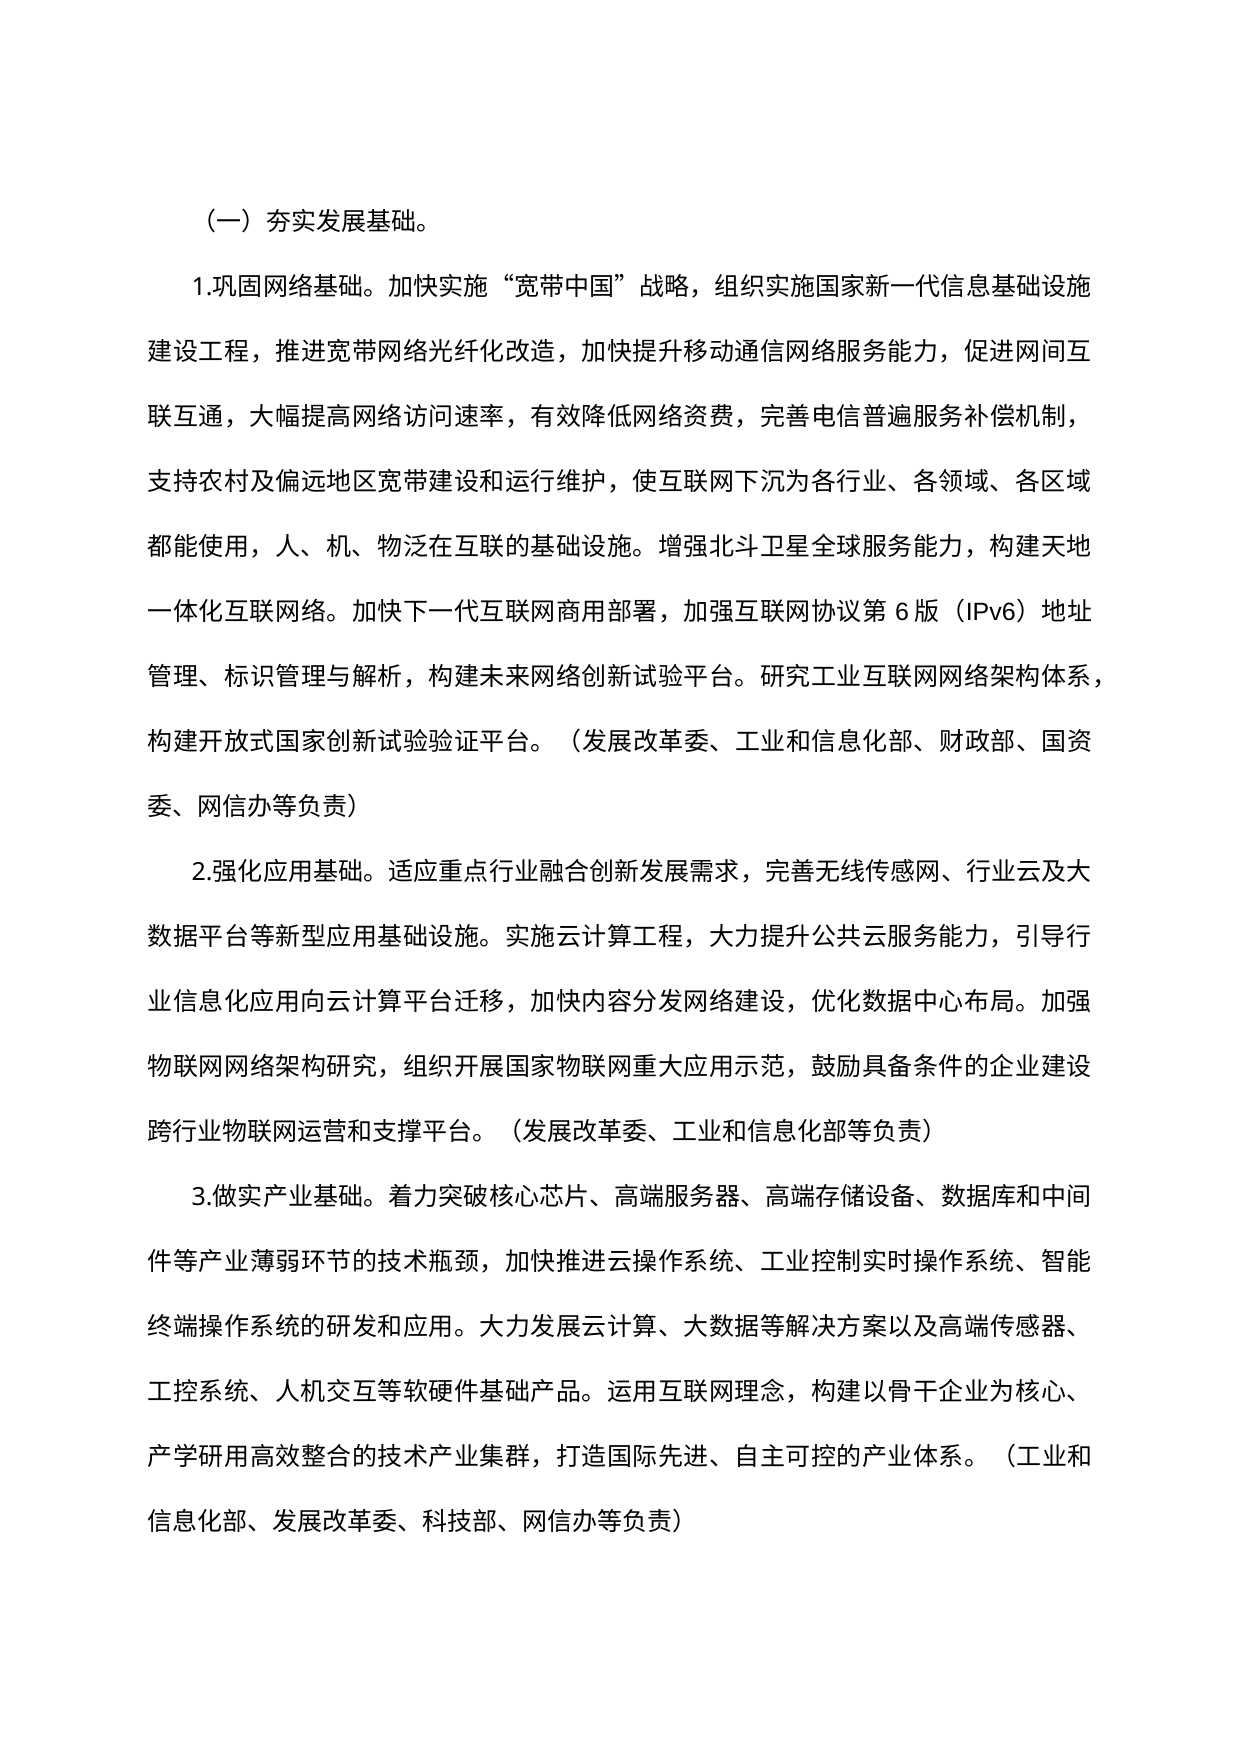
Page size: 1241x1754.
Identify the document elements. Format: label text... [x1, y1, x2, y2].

text （一）夯实发展基础。 [148, 187, 1092, 252]
text 1.巩固网络基础。加快实施“宽带中国”战略，组织实施国家新一代信息基础设施建设工程，推进宽带网络光纤化改造，加快提升移动通信网络服务能力，促进网间互联互通，大幅提高网络访问速率，有效降低网络资费，完善电信普遍服务补偿机制，支持农村及偏远地区宽带建设和运行维护，使互联网下沉为各行业、各领域、各区域都能使用，人、机、物泛在互联的基础设施。增强北斗卫星全球服务能力，构建天地一体化互联网络。加快下一代互联网商用部署，加强互联网协议第6版（IPv6）地址管理、标识管理与解析，构建未来网络创新试验平台。研究工业互联网网络架构体系，构建开放式国家创新试验验证平台。（发展改革委、工业和信息化部、财政部、国资委、网信办等负责） [148, 252, 1092, 837]
text 2.强化应用基础。适应重点行业融合创新发展需求，完善无线传感网、行业云及大数据平台等新型应用基础设施。实施云计算工程，大力提升公共云服务能力，引导行业信息化应用向云计算平台迁移，加快内容分发网络建设，优化数据中心布局。加强物联网网络架构研究，组织开展国家物联网重大应用示范，鼓励具备条件的企业建设跨行业物联网运营和支撑平台。（发展改革委、工业和信息化部等负责） [148, 837, 1092, 1162]
text 3.做实产业基础。着力突破核心芯片、高端服务器、高端存储设备、数据库和中间件等产业薄弱环节的技术瓶颈，加快推进云操作系统、工业控制实时操作系统、智能终端操作系统的研发和应用。大力发展云计算、大数据等解决方案以及高端传感器、工控系统、人机交互等软硬件基础产品。运用互联网理念，构建以骨干企业为核心、产学研用高效整合的技术产业集群，打造国际先进、自主可控的产业体系。（工业和信息化部、发展改革委、科技部、网信办等负责） [148, 1162, 1092, 1552]
